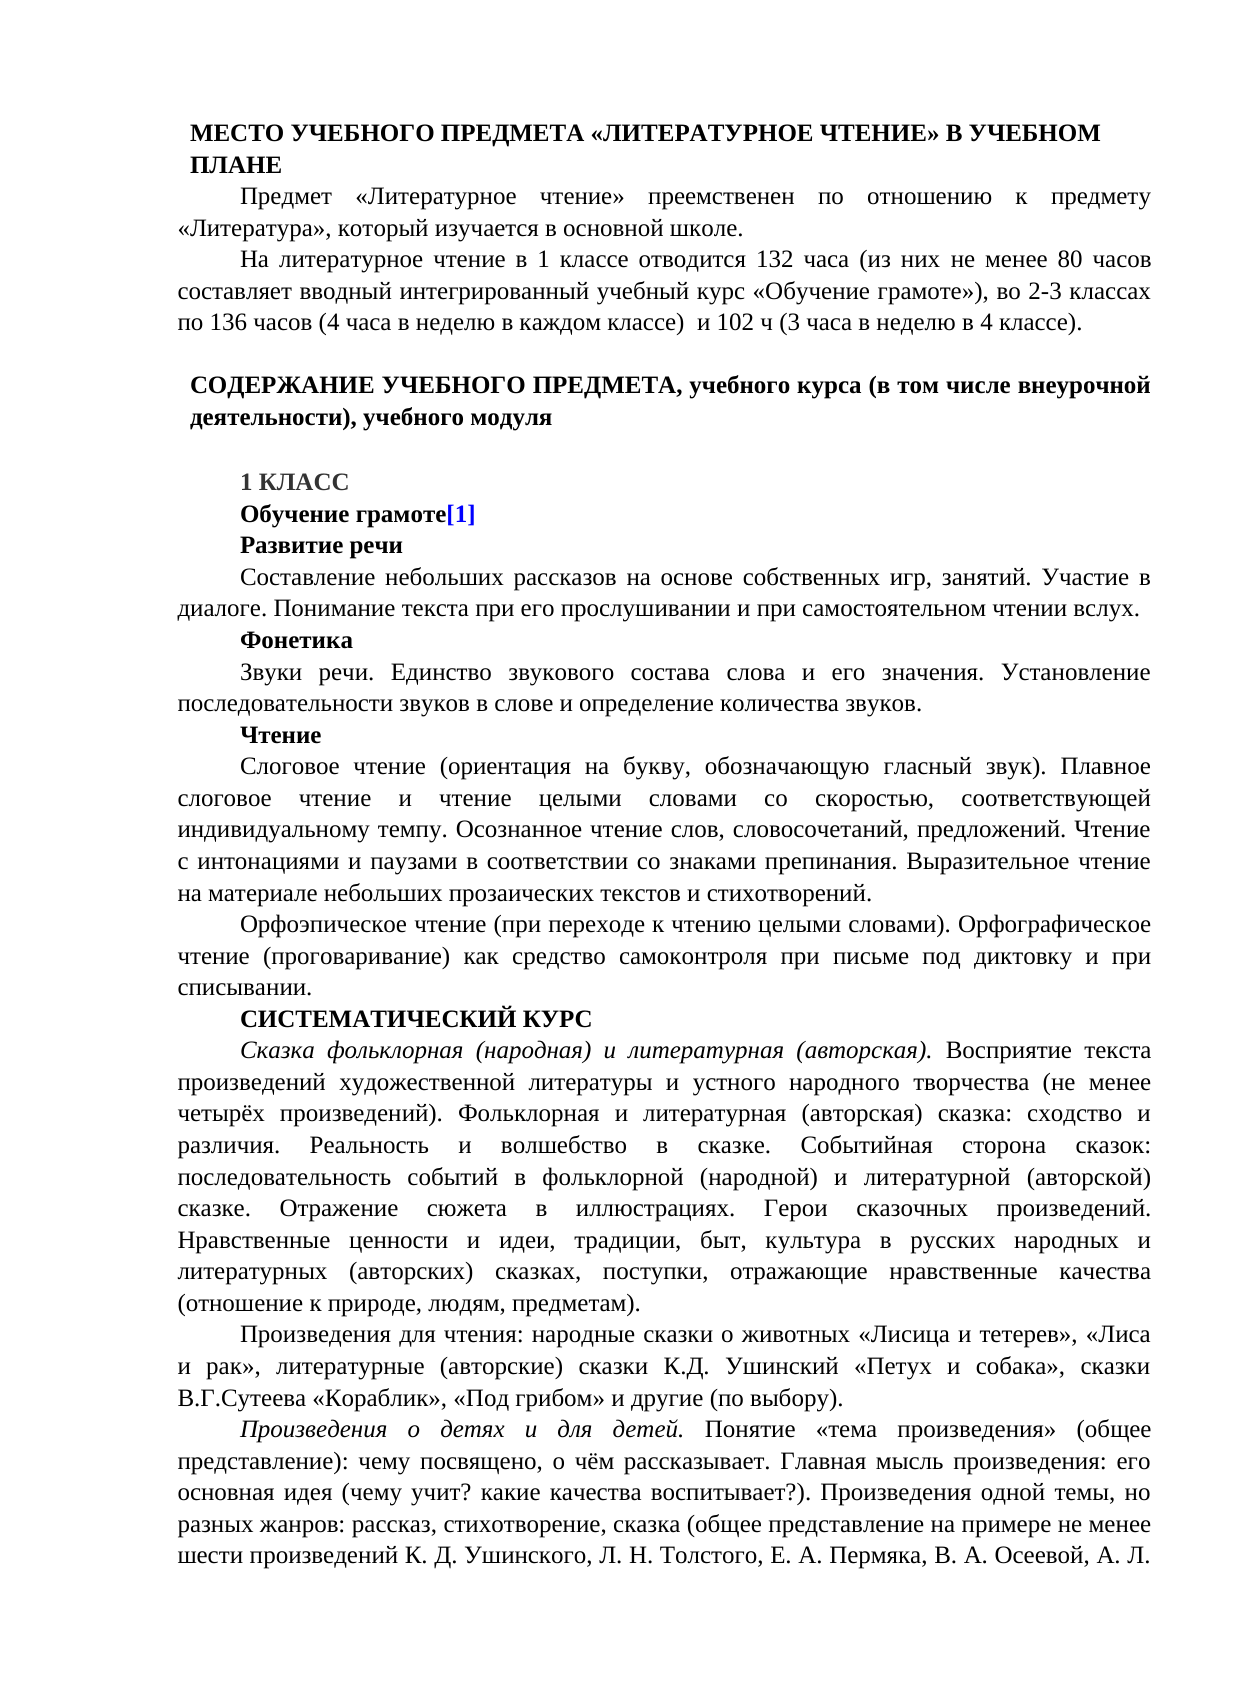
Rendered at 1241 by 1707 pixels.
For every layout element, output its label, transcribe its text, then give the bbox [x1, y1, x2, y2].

text Сказка фольклорная (народная) и литературная (авторская). Восприятие текста произведений художественной литературы и устного народного творчества (не менее четырёх произведений). Фольклорная и литературная (авторская) сказка: сходство и различия. Реальность и волшебство в сказке. Событийная сторона сказок: последовательность событий в фольклорной (народной) и литературной (авторской) сказке. Отражение сюжета в иллюстрациях. Герои сказочных произведений. Нравственные ценности и идеи, традиции, быт, культура в русских народных и литературных (авторских) сказках, поступки, отражающие нравственные качества (отношение к природе, людям, предметам). [177, 1035, 1152, 1317]
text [177, 1414, 1152, 1569]
text Чтение [177, 720, 1152, 748]
text Составление небольших рассказов на основе собственных игр, занятий. Участие в диалоге. Понимание текста при его прослушивании и при самостоятельном чтении вслух. [177, 562, 1152, 622]
text Обучение грамоте[1] [177, 499, 1152, 528]
text Звуки речи. Единство звукового состава слова и его значения. Установление последовательности звуков в слове и определение количества звуков. [177, 657, 1152, 717]
text 1 КЛАСС [177, 467, 1152, 496]
text СИСТЕМАТИЧЕСКИЙ КУРС [177, 1004, 1152, 1033]
text СОДЕРЖАНИЕ УЧЕБНОГО ПРЕДМЕТА, учебного курса (в том числе внеурочной деятельности), учебного модуля [190, 371, 1152, 431]
text МЕСТО УЧЕБНОГО ПРЕДМЕТА «ЛИТЕРАТУРНОЕ ЧТЕНИЕ» В УЧЕБНОМ ПЛАНЕ [190, 118, 1152, 178]
text На литературное чтение в 1 классе отводится 132 часа (из них ‌не менее 80 часов‌ составляет вводный интегрированный учебный курс «Обучение грамоте»), во 2-3 классах по 136 часов (4 часа в неделю в каждом классе) и 102 ч (3 часа в неделю в 4 классе). [177, 244, 1152, 336]
text Фонетика [177, 625, 1152, 654]
text Развитие речи [177, 530, 1152, 559]
text Произведения для чтения: народные сказки о животных «Лисица и тетерев», «Лиса и рак», литературные (авторские) сказки К.Д. Ушинский «Петух и собака», сказки В.Г.Сутеева «Кораблик», «Под грибом» ‌и другие (по выбору).‌ [177, 1319, 1152, 1411]
text Предмет «Литературное чтение» преемственен по отношению к предмету «Литература», который изучается в основной школе. [177, 181, 1152, 242]
text Орфоэпическое чтение (при переходе к чтению целыми словами). Орфографическое чтение (проговаривание) как средство самоконтроля при письме под диктовку и при списывании. [177, 909, 1152, 1001]
text Слоговое чтение (ориентация на букву, обозначающую гласный звук). Плавное слоговое чтение и чтение целыми словами со скоростью, соответствующей индивидуальному темпу. Осознанное чтение слов, словосочетаний, предложений. Чтение с интонациями и паузами в соответствии со знаками препинания. Выразительное чтение на материале небольших прозаических текстов и стихотворений. [177, 751, 1152, 906]
